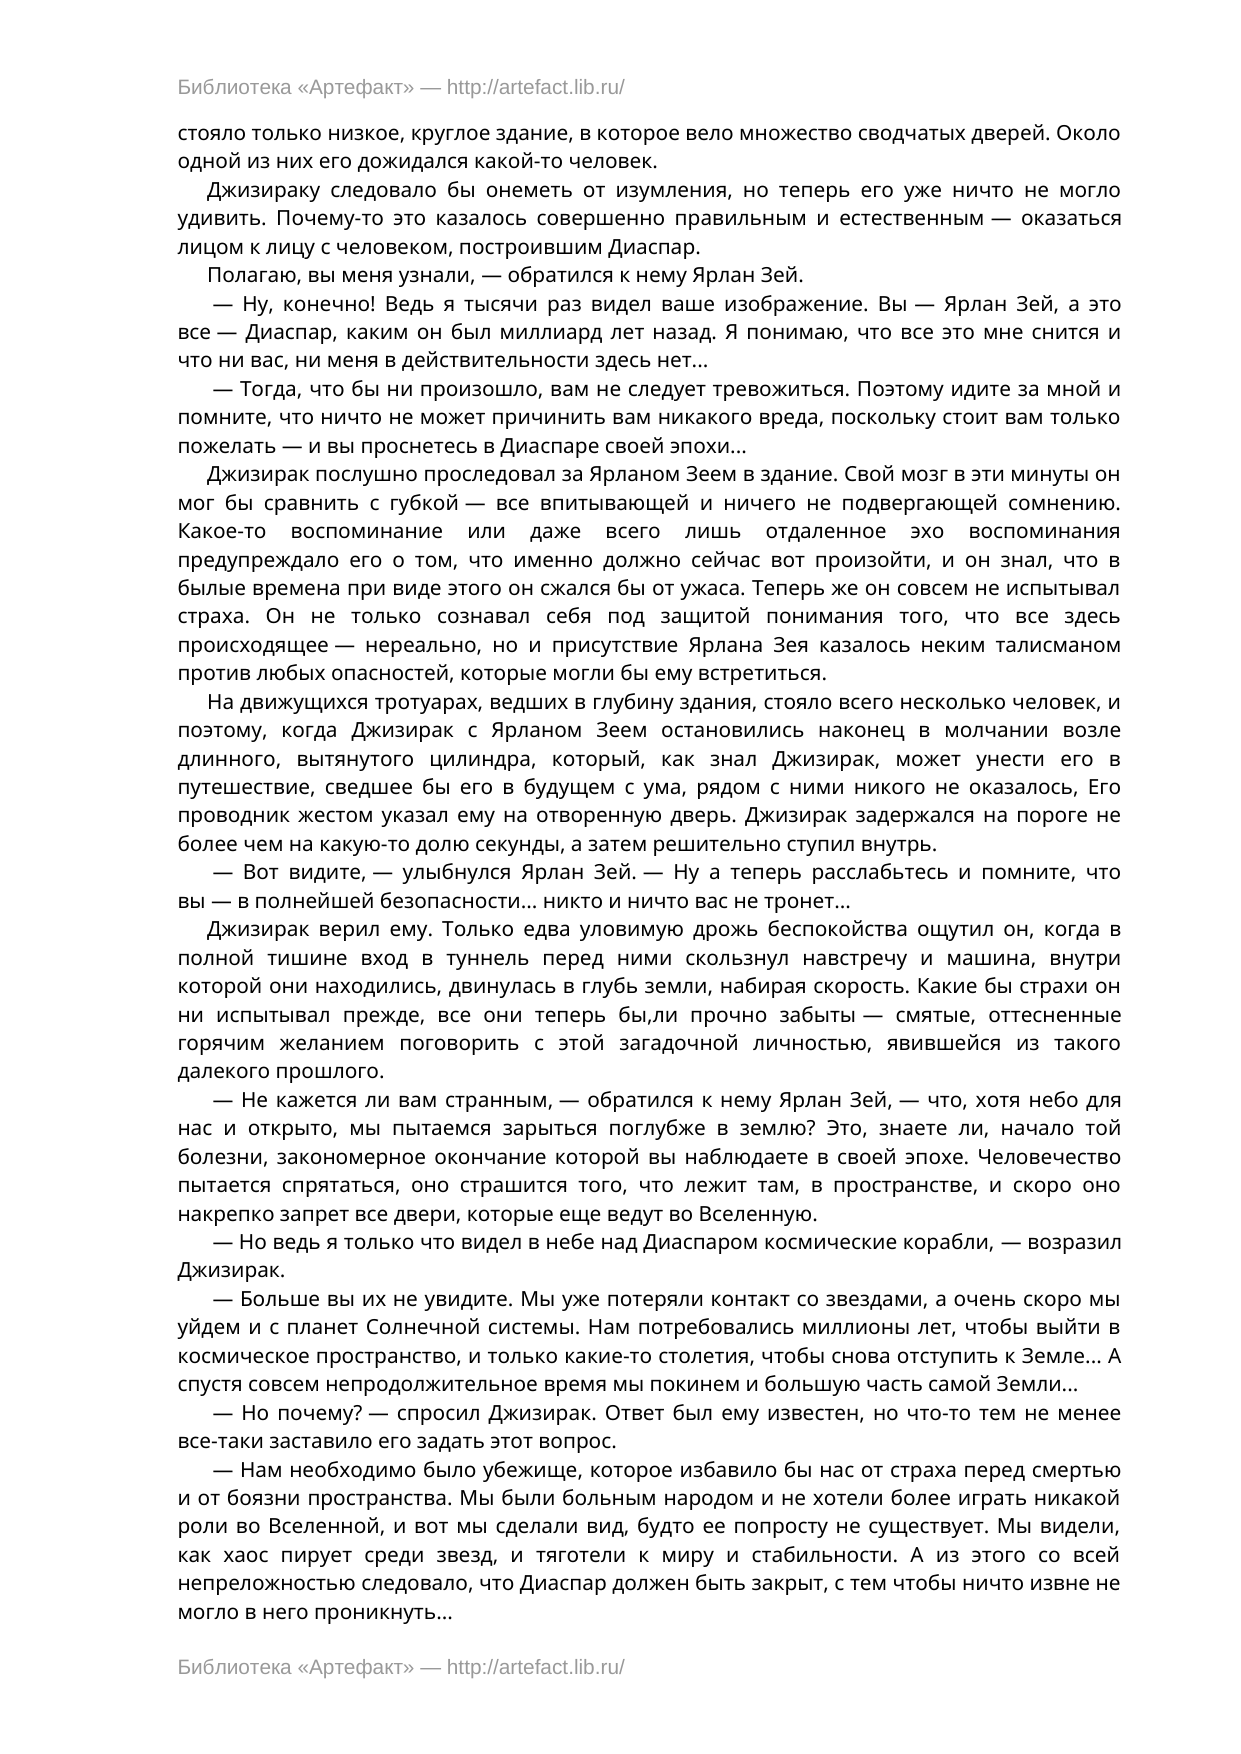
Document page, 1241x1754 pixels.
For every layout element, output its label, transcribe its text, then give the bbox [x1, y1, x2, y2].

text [177, 118, 1122, 175]
text Джизирак верил ему. Только едва уловимую дрожь беспокойства ощутил он, когда в полной тишине вход в туннель перед ними скользнул навстречу и машина, внутри которой они находились, двинулась в глубь земли, набирая скорость. Какие бы страхи он ни испытывал прежде, все они теперь бы,ли прочно забыты — смятые, оттесненные горячим желанием поговорить с этой загадочной личностью, явившейся из такого далекого прошлого. [177, 914, 1122, 1085]
text — Нам необходимо было убежище, которое избавило бы нас от страха перед смертью и от боязни пространства. Мы были больным народом и не хотели более играть никакой роли во Вселенной, и вот мы сделали вид, будто ее попросту не существует. Мы видели, как хаос пирует среди звезд, и тяготели к миру и стабильности. А из этого со всей непреложностью следовало, что Диаспар должен быть закрыт, с тем чтобы ничто извне не могло в него проникнуть... [177, 1455, 1122, 1625]
text — Но ведь я только что видел в небе над Диаспаром космические корабли, — возразил Джизирак. [177, 1227, 1122, 1284]
text — Ну, конечно! Ведь я тысячи раз видел ваше изображение. Вы — Ярлан Зей, а это все — Диаспар, каким он был миллиард лет назад. Я понимаю, что все это мне снится и что ни вас, ни меня в действительности здесь нет... [177, 289, 1122, 374]
text Полагаю, вы меня узнали, — обратился к нему Ярлан Зей. [177, 260, 1122, 289]
text Джизираку следовало бы онеметь от изумления, но теперь его уже ничто не могло удивить. Почему-то это казалось совершенно правильным и естественным — оказаться лицом к лицу с человеком, построившим Диаспар. [177, 175, 1122, 260]
text Джизирак послушно проследовал за Ярланом Зеем в здание. Свой мозг в эти минуты он мог бы сравнить с губкой — все впитывающей и ничего не подвергающей сомнению. Какое-то воспоминание или даже всего лишь отдаленное эхо воспоминания предупреждало его о том, что именно должно сейчас вот произойти, и он знал, что в былые времена при виде этого он сжался бы от ужаса. Теперь же он совсем не испытывал страха. Он не только сознавал себя под защитой понимания того, что все здесь происходящее — нереально, но и присутствие Ярлана Зея казалось неким талисманом против любых опасностей, которые могли бы ему встретиться. [177, 459, 1122, 687]
text — Больше вы их не увидите. Мы уже потеряли контакт со звездами, а очень скоро мы уйдем и с планет Солнечной системы. Нам потребовались миллионы лет, чтобы выйти в космическое пространство, и только какие-то столетия, чтобы снова отступить к Земле... А спустя совсем непродолжительное время мы покинем и большую часть самой Земли... [177, 1284, 1122, 1398]
text — Тогда, что бы ни произошло, вам не следует тревожиться. Поэтому идите за мной и помните, что ничто не может причинить вам никакого вреда, поскольку стоит вам только пожелать — и вы проснетесь в Диаспаре своей эпохи... [177, 374, 1122, 459]
text На движущихся тротуарах, ведших в глубину здания, стояло всего несколько человек, и поэтому, когда Джизирак с Ярланом Зеем остановились наконец в молчании возле длинного, вытянутого цилиндра, который, как знал Джизирак, может унести его в путешествие, сведшее бы его в будущем с ума, рядом с ними никого не оказалось, Его проводник жестом указал ему на отворенную дверь. Джизирак задержался на пороге не более чем на какую-то долю секунды, а затем решительно ступил внутрь. [177, 687, 1122, 857]
text — Но почему? — спросил Джизирак. Ответ был ему известен, но что-то тем не менее все-таки заставило его задать этот вопрос. [177, 1398, 1122, 1455]
text — Вот видите, — улыбнулся Ярлан Зей. — Ну а теперь расслабьтесь и помните, что вы — в полнейшей безопасности... никто и ничто вас не тронет... [177, 857, 1122, 914]
text — Не кажется ли вам странным, — обратился к нему Ярлан Зей, — что, хотя небо для нас и открыто, мы пытаемся зарыться поглубже в землю? Это, знаете ли, начало той болезни, закономерное окончание которой вы наблюдаете в своей эпохе. Человечество пытается спрятаться, оно страшится того, что лежит там, в пространстве, и скоро оно накрепко запрет все двери, которые еще ведут во Вселенную. [177, 1085, 1122, 1227]
